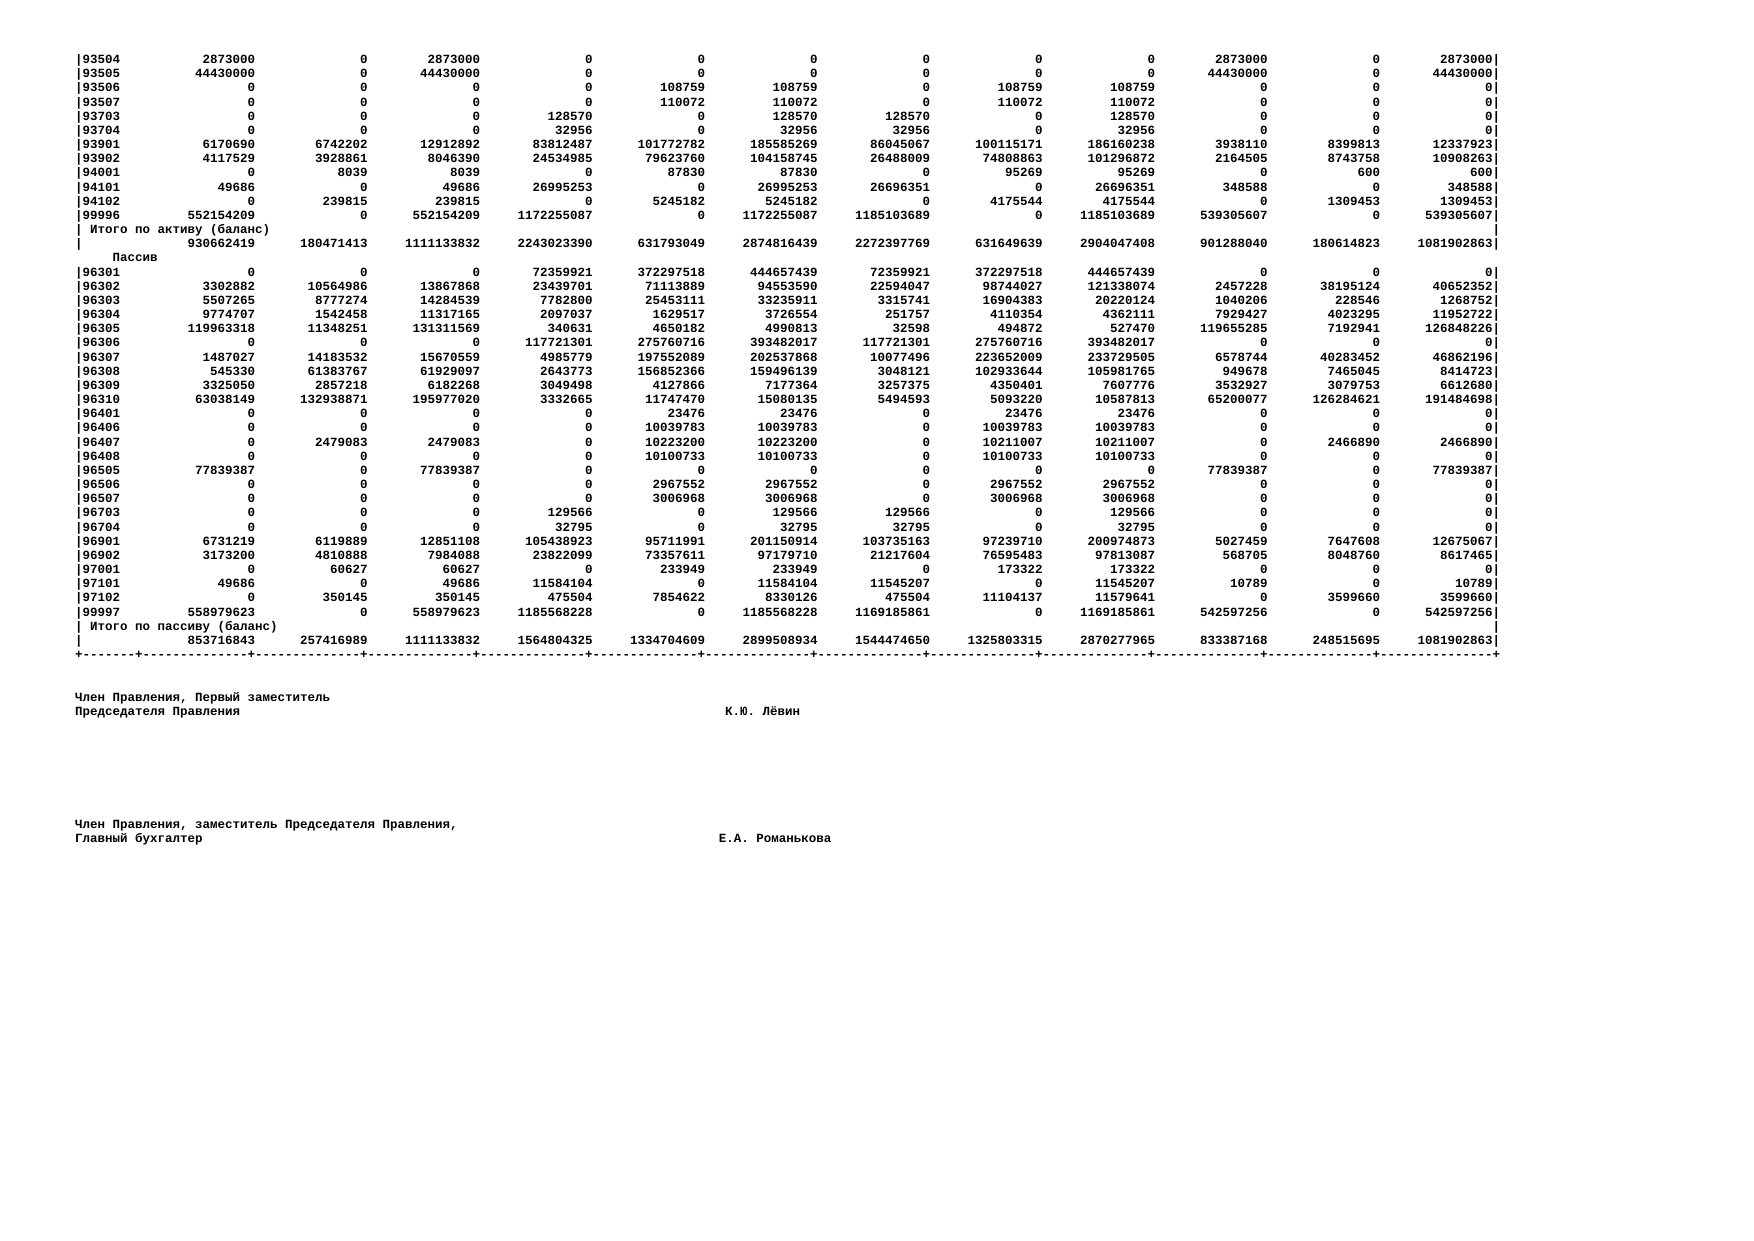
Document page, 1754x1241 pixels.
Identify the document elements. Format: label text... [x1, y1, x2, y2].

text |94101 49686 0 49686 26995253 0 26995253 26696351 0 26696351 348588 0 348588| [75, 181, 1679, 195]
text | Итого по пассиву (баланс) | [75, 620, 1679, 634]
text |96401 0 0 0 0 23476 23476 0 23476 23476 0 0 0| [75, 407, 1679, 421]
text | 853716843 257416989 1111133832 1564804325 1334704609 2899508934 1544474650 1325803315 2870277965 833387168 248515695 1081902863| [75, 634, 1679, 648]
text |96301 0 0 0 72359921 372297518 444657439 72359921 372297518 444657439 0 0 0| [75, 266, 1679, 280]
text |96505 77839387 0 77839387 0 0 0 0 0 0 77839387 0 77839387| [75, 464, 1679, 478]
text |96305 119963318 11348251 131311569 340631 4650182 4990813 32598 494872 527470 119655285 7192941 126848226| [75, 322, 1679, 336]
text |96407 0 2479083 2479083 0 10223200 10223200 0 10211007 10211007 0 2466890 2466890| [75, 436, 1679, 450]
text |99997 558979623 0 558979623 1185568228 0 1185568228 1169185861 0 1169185861 542597256 0 542597256| [75, 606, 1679, 620]
text |96406 0 0 0 0 10039783 10039783 0 10039783 10039783 0 0 0| [75, 421, 1679, 436]
text |93506 0 0 0 0 108759 108759 0 108759 108759 0 0 0| [75, 81, 1679, 96]
text |96302 3302882 10564986 13867868 23439701 71113889 94553590 22594047 98744027 121338074 2457228 38195124 40652352| [75, 280, 1679, 294]
text |93703 0 0 0 128570 0 128570 128570 0 128570 0 0 0| [75, 110, 1679, 124]
text |97101 49686 0 49686 11584104 0 11584104 11545207 0 11545207 10789 0 10789| [75, 577, 1679, 591]
text Председателя Правления К.Ю. Лёвин [75, 705, 1679, 719]
text |96303 5507265 8777274 14284539 7782800 25453111 33235911 3315741 16904383 20220124 1040206 228546 1268752| [75, 294, 1679, 308]
text |93901 6170690 6742202 12912892 83812487 101772782 185585269 86045067 100115171 186160238 3938110 8399813 12337923| [75, 138, 1679, 152]
text |96408 0 0 0 0 10100733 10100733 0 10100733 10100733 0 0 0| [75, 450, 1679, 464]
text |97001 0 60627 60627 0 233949 233949 0 173322 173322 0 0 0| [75, 563, 1679, 577]
text |96308 545330 61383767 61929097 2643773 156852366 159496139 3048121 102933644 105981765 949678 7465045 8414723| [75, 365, 1679, 379]
text |94001 0 8039 8039 0 87830 87830 0 95269 95269 0 600 600| [75, 166, 1679, 181]
text |96306 0 0 0 117721301 275760716 393482017 117721301 275760716 393482017 0 0 0| [75, 336, 1679, 351]
text |93505 44430000 0 44430000 0 0 0 0 0 0 44430000 0 44430000| [75, 67, 1679, 81]
text |93902 4117529 3928861 8046390 24534985 79623760 104158745 26488009 74808863 101296872 2164505 8743758 10908263| [75, 152, 1679, 166]
text | Итого по активу (баланс) | [75, 223, 1679, 237]
text |96901 6731219 6119889 12851108 105438923 95711991 201150914 103735163 97239710 200974873 5027459 7647608 12675067| [75, 535, 1679, 549]
text |96309 3325050 2857218 6182268 3049498 4127866 7177364 3257375 4350401 7607776 3532927 3079753 6612680| [75, 379, 1679, 393]
text |93704 0 0 0 32956 0 32956 32956 0 32956 0 0 0| [75, 124, 1679, 138]
text Член Правления, Первый заместитель [75, 691, 1679, 705]
text Член Правления, заместитель Председателя Правления, [75, 818, 1679, 832]
text Пассив [75, 251, 1679, 266]
text |97102 0 350145 350145 475504 7854622 8330126 475504 11104137 11579641 0 3599660 3599660| [75, 591, 1679, 606]
text |96703 0 0 0 129566 0 129566 129566 0 129566 0 0 0| [75, 506, 1679, 521]
text |96902 3173200 4810888 7984088 23822099 73357611 97179710 21217604 76595483 97813087 568705 8048760 8617465| [75, 549, 1679, 563]
text +-------+--------------+--------------+--------------+--------------+--------------+--------------+--------------+--------------+--------------+--------------+--------------+---------------+ [75, 648, 1679, 662]
text |96307 1487027 14183532 15670559 4985779 197552089 202537868 10077496 223652009 233729505 6578744 40283452 46862196| [75, 351, 1679, 365]
text |99996 552154209 0 552154209 1172255087 0 1172255087 1185103689 0 1185103689 539305607 0 539305607| [75, 209, 1679, 223]
text |96704 0 0 0 32795 0 32795 32795 0 32795 0 0 0| [75, 521, 1679, 535]
text | 930662419 180471413 1111133832 2243023390 631793049 2874816439 2272397769 631649639 2904047408 901288040 180614823 1081902863| [75, 237, 1679, 251]
text |96310 63038149 132938871 195977020 3332665 11747470 15080135 5494593 5093220 10587813 65200077 126284621 191484698| [75, 393, 1679, 407]
text |96304 9774707 1542458 11317165 2097037 1629517 3726554 251757 4110354 4362111 7929427 4023295 11952722| [75, 308, 1679, 322]
text |94102 0 239815 239815 0 5245182 5245182 0 4175544 4175544 0 1309453 1309453| [75, 195, 1679, 209]
text |96507 0 0 0 0 3006968 3006968 0 3006968 3006968 0 0 0| [75, 492, 1679, 506]
text |96506 0 0 0 0 2967552 2967552 0 2967552 2967552 0 0 0| [75, 478, 1679, 492]
text |93504 2873000 0 2873000 0 0 0 0 0 0 2873000 0 2873000| [75, 53, 1679, 67]
text Главный бухгалтер Е.А. Романькова [75, 832, 1679, 846]
text |93507 0 0 0 0 110072 110072 0 110072 110072 0 0 0| [75, 96, 1679, 110]
